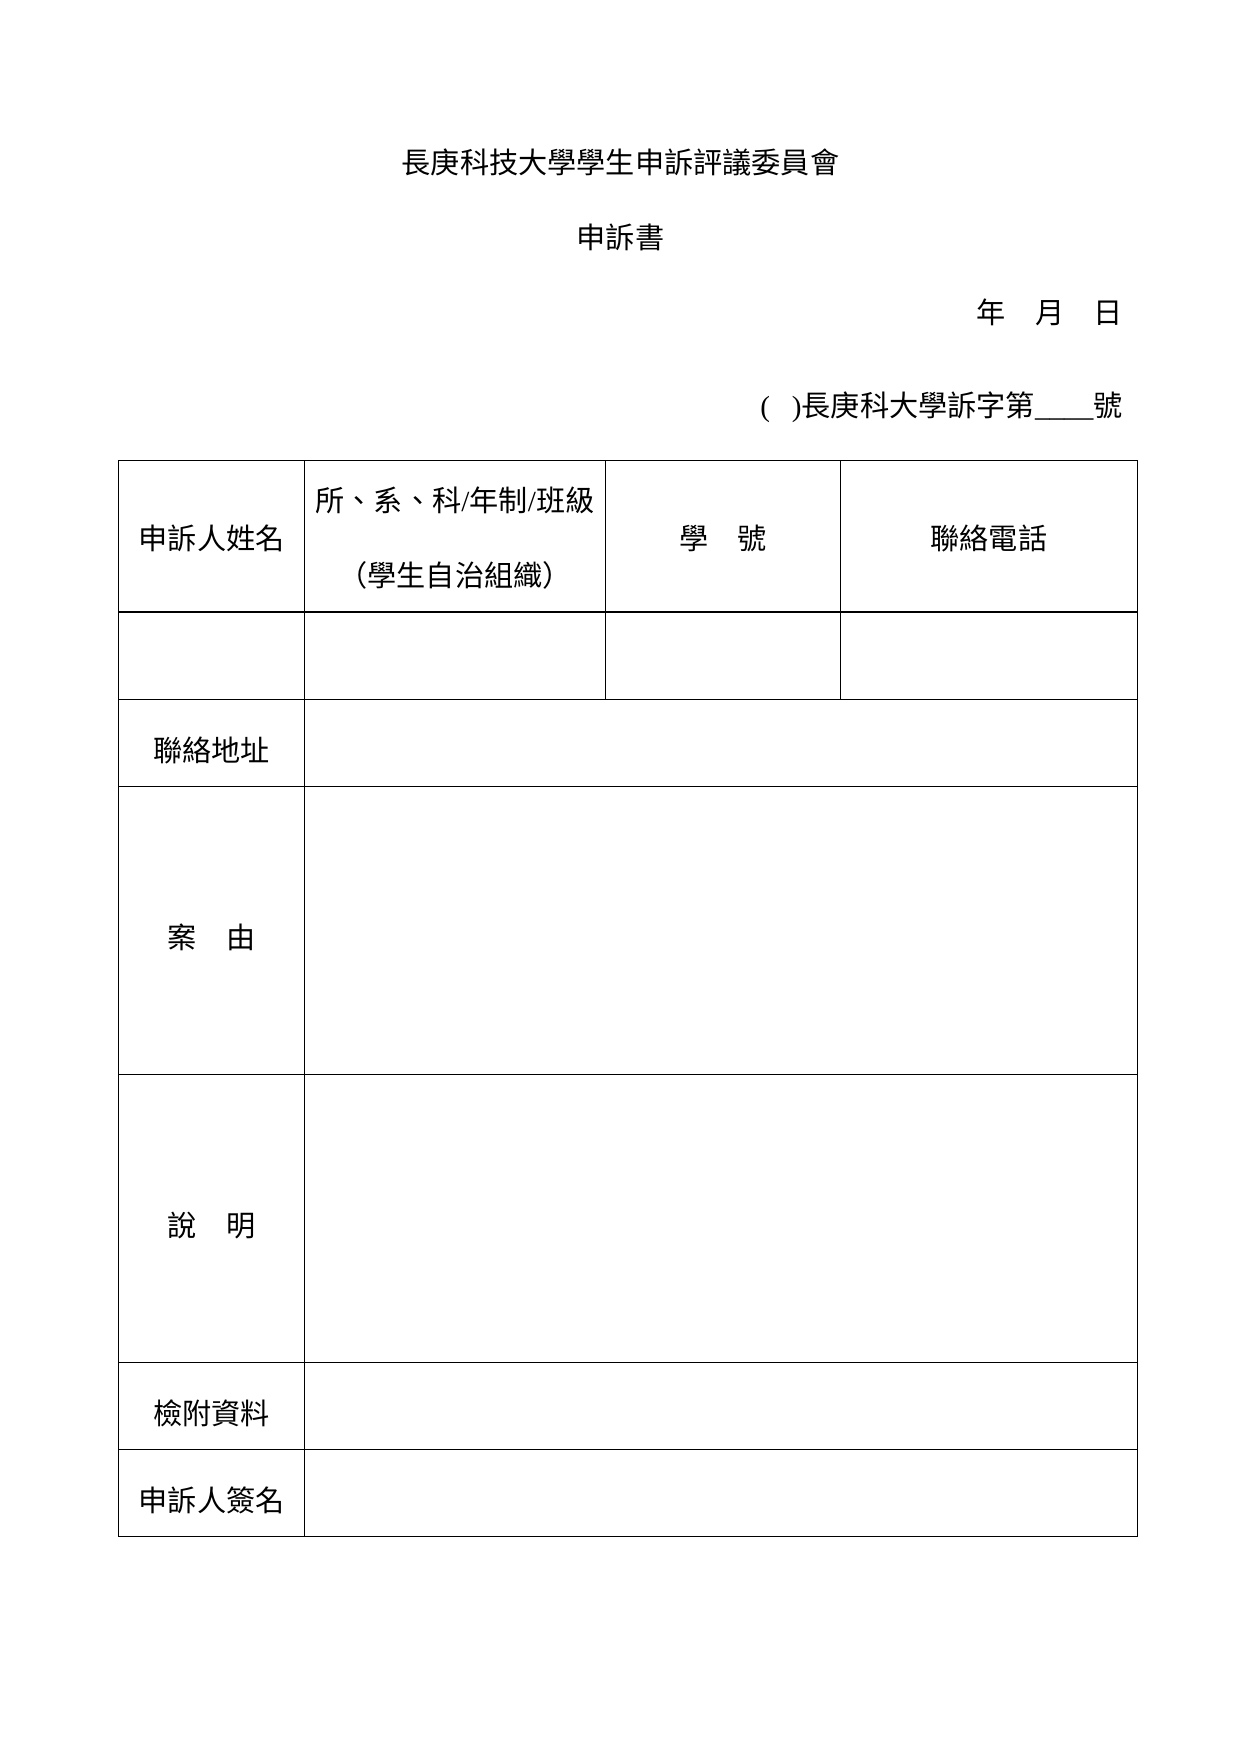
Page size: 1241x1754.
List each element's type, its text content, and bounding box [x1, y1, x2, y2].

table_cell 案 由 [119, 787, 304, 1074]
table_cell 說 明 [119, 1075, 304, 1362]
table_cell [305, 1075, 1137, 1362]
table_cell 聯絡地址 [119, 700, 304, 786]
table_header 聯絡電話 [841, 461, 1137, 611]
text 申訴書 [118, 198, 1122, 273]
text 年 月 日 [118, 273, 1122, 348]
table_cell [305, 787, 1137, 1074]
table_header 學 號 [606, 461, 840, 611]
table_cell [305, 1363, 1137, 1449]
table_cell 檢附資料 [119, 1363, 304, 1449]
table_cell 申訴人簽名 [119, 1450, 304, 1536]
table_cell [305, 1450, 1137, 1536]
text ( )長庚科大學訴字第____號 [118, 367, 1122, 442]
table_cell [305, 700, 1137, 786]
table_header 申訴人姓名 [119, 461, 304, 611]
table_cell [841, 613, 1137, 699]
text 長庚科技大學學生申訴評議委員會 [118, 123, 1122, 198]
table_cell [606, 613, 840, 699]
table_cell [305, 613, 605, 699]
table_header 所、系、科/年制/班級 （學生自治組織） [305, 461, 605, 611]
table_cell [119, 613, 304, 699]
